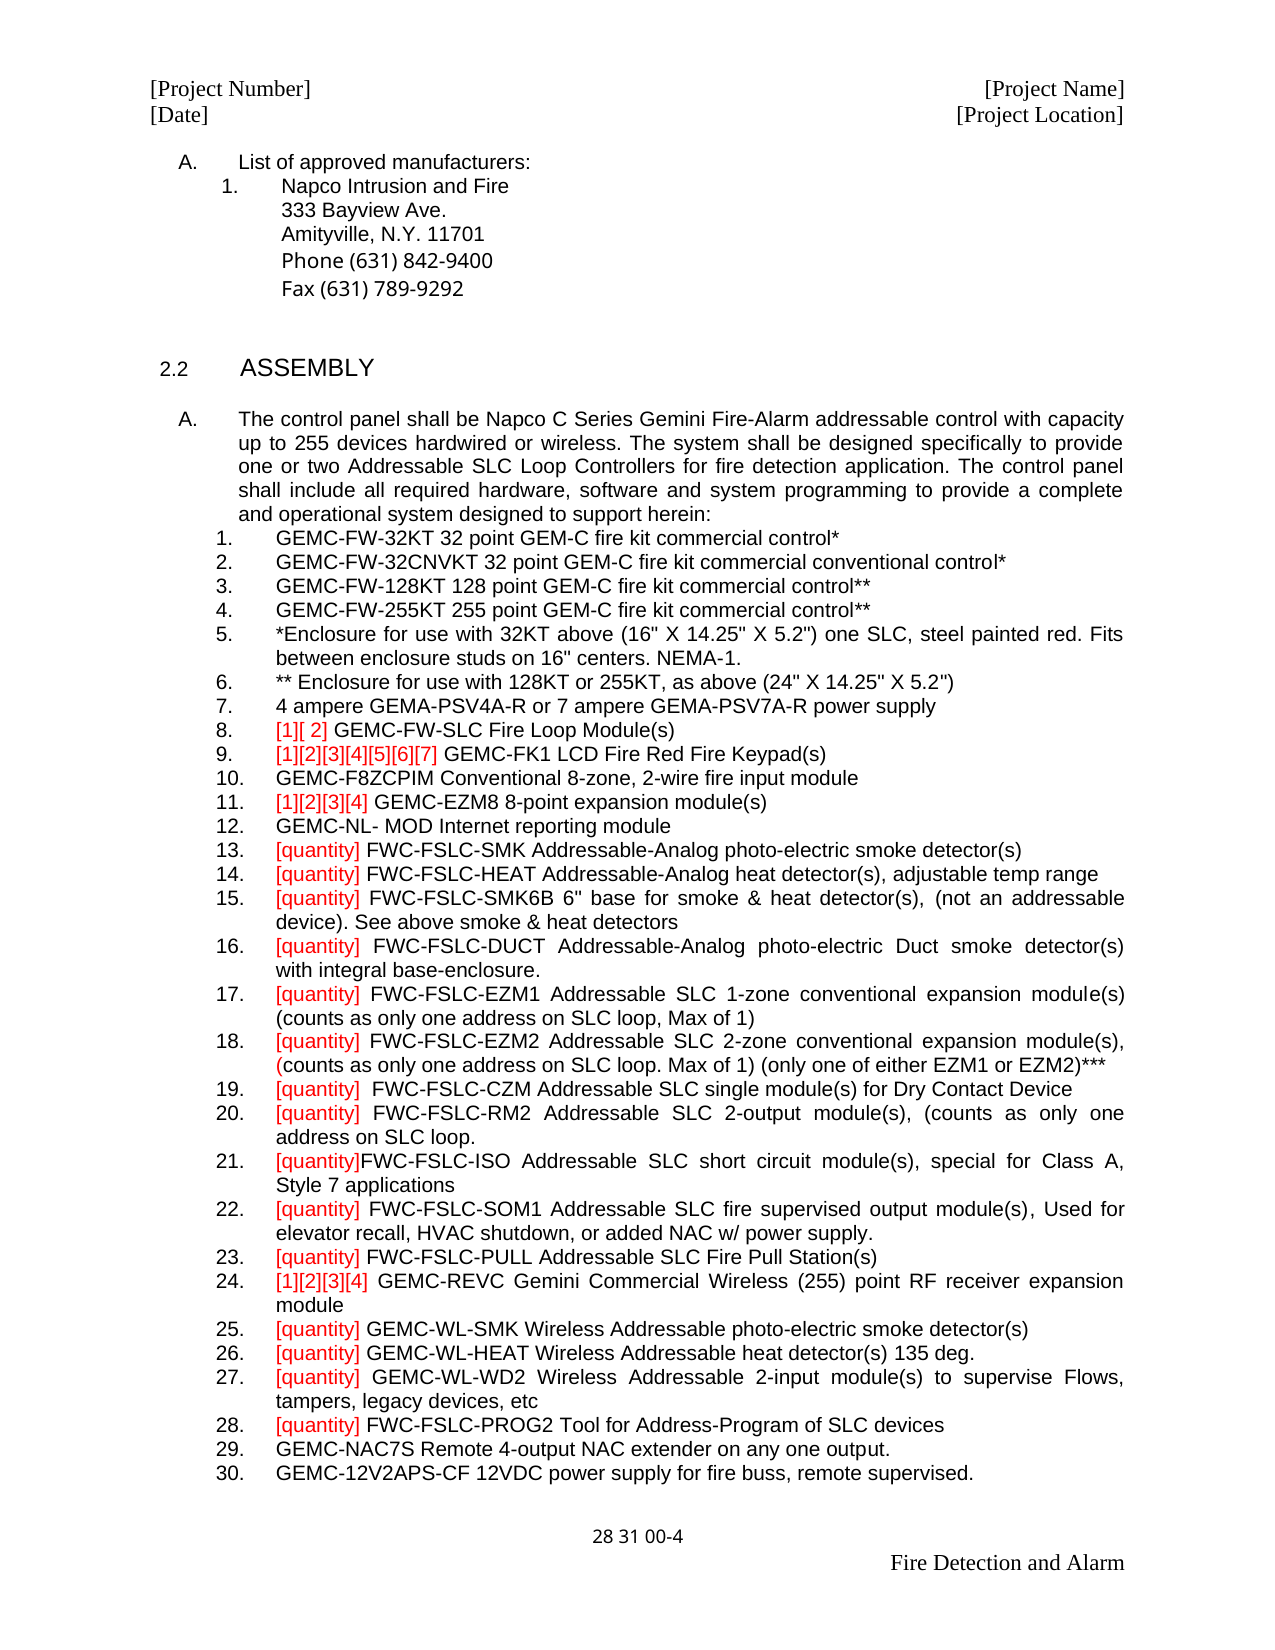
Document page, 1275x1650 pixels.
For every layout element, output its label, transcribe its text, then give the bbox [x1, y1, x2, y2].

list The control panel shall be Napco C Series Gemini Fire-Alarm addressable control with capacity up to 255 devices hardwired or wireless. The system shall be designed specifically to provide one or two Addressable SLC Loop Controllers for fire detection application. The control panel shall include all required hardware, software and system programming to provide a complete and operational system designed to support herein: [178, 406, 1125, 526]
text [quantity] FWC-FSLC-HEAT Addressable-Analog heat detector(s), adjustable temp range [check device count]*** [216, 862, 1125, 886]
text [quantity] FWC-FSLC-EZM1 Addressable SLC 1-zone conventional expansion module(s) (counts as only one address on SLC loop, Max of 1) [check device count]*** [216, 981, 1125, 1029]
text GEMC-12V2APS-CF 12VDC power supply for fire buss, remote supervised. [Supports two each, uses 7AH 12 volt batteries.] [216, 1461, 1125, 1484]
text [1][2][3][4] GEMC-REVC Gemini Commercial Wireless (255) point RF receiver expansion module [Maximum 4 per system] [216, 1269, 1125, 1317]
text [quantity] FWC-FSLC-RM2 Addressable SLC 2-output module(s), (counts as only one address on SLC loop. [check device count]*** [216, 1101, 1125, 1149]
text 4 ampere GEMA-PSV4A-R or 7 ampere GEMA-PSV7A-R power supply [216, 694, 1125, 718]
text GEMC-FW-32KT 32 point GEM-C fire kit commercial control* [216, 526, 1125, 550]
text [1][2][3][4][5][6][7] GEMC-FK1 LCD Fire Red Fire Keypad(s) [maximum of seven] [216, 742, 1125, 766]
text ASSEMBLY [159, 353, 1125, 381]
text GEMC-F8ZCPIM Conventional 8-zone, 2-wire fire input module [216, 766, 1125, 790]
list List of approved manufacturers: [178, 150, 1125, 174]
list Amityville, N.Y. 11701 [281, 222, 1125, 246]
text [1][ 2] GEMC-FW-SLC Fire Loop Module(s) [maximum of two] [216, 718, 1125, 742]
text [quantity] FWC-FSLC-SMK6B 6" base for smoke & heat detector(s), (not an addressable device). See above smoke & heat detectors [216, 886, 1125, 933]
text [quantity] GEMC-WL-WD2 Wireless Addressable 2-input module(s) to supervise Flows, tampers, legacy devices, etc.[check device count]*** [216, 1365, 1125, 1413]
text ** Enclosure for use with 128KT or 255KT, as above (24" X 14.25" X 5.2") [216, 670, 1125, 694]
text Phone (631) 842-9400 [281, 246, 1125, 274]
list 333 Bayview Ave. [281, 198, 1125, 222]
text [quantity]FWC-FSLC-ISO Addressable SLC short circuit module(s), special for Class A, Style 7 applications [check device count]*** [216, 1149, 1125, 1197]
text GEMC-FW-128KT 128 point GEM-C fire kit commercial control** [216, 574, 1125, 598]
text [quantity] FWC-FSLC-DUCT Addressable-Analog photo-electric Duct smoke detector(s) with integral base-enclosure. [check device count]*** [216, 933, 1125, 981]
text GEMC-FW-255KT 255 point GEM-C fire kit commercial control** [216, 598, 1125, 622]
text [quantity] FWC-FSLC-PROG2 Tool for Address-Program of SLC devices [216, 1413, 1125, 1437]
text Fax (631) 789-9292 [281, 274, 1125, 303]
text [quantity] FWC-FSLC-SOM1 Addressable SLC fire supervised output module(s), Used for elevator recall, HVAC shutdown, or added NAC w/ power supply. [check device count]*** [216, 1197, 1125, 1245]
text GEMC-NAC7S Remote 4-output NAC extender on any one output. [See red enclosure above * required for this use] [216, 1437, 1125, 1461]
text [quantity] FWC-FSLC-SMK Addressable-Analog photo-electric smoke detector(s) [check device count]*** [216, 838, 1125, 862]
text Napco Intrusion and Fire [221, 174, 1125, 198]
text GEMC-FW-32CNVKT 32 point GEM-C fire kit commercial conventional control* [216, 550, 1125, 574]
text [quantity] FWC-FSLC-EZM2 Addressable SLC 2-zone conventional expansion module(s), (counts as only one address on SLC loop. Max of 1) (only one of either EZM1 or EZM2)*** [216, 1029, 1125, 1077]
text [1][2][3][4] GEMC-EZM8 8-point expansion module(s)[0 to 4 Max on fire buss] [216, 790, 1125, 814]
text [quantity] FWC-FSLC-PULL Addressable SLC Fire Pull Station(s) [check device count]*** [216, 1245, 1125, 1269]
text *Enclosure for use with 32KT above (16" X 14.25" X 5.2") one SLC, steel painted red. Fits between enclosure studs on 16" centers. NEMA-1. [216, 622, 1125, 670]
text [quantity] FWC-FSLC-CZM Addressable SLC single module(s) for Dry Contact Device [check device count]*** [216, 1077, 1125, 1101]
text GEMC-NL- MOD Internet reporting module [216, 814, 1125, 838]
text [quantity] GEMC-WL-HEAT Wireless Addressable heat detector(s) 135 deg. [check device count]*** [216, 1341, 1125, 1365]
text [quantity] GEMC-WL-SMK Wireless Addressable photo-electric smoke detector(s) [check device count]*** [216, 1317, 1125, 1341]
